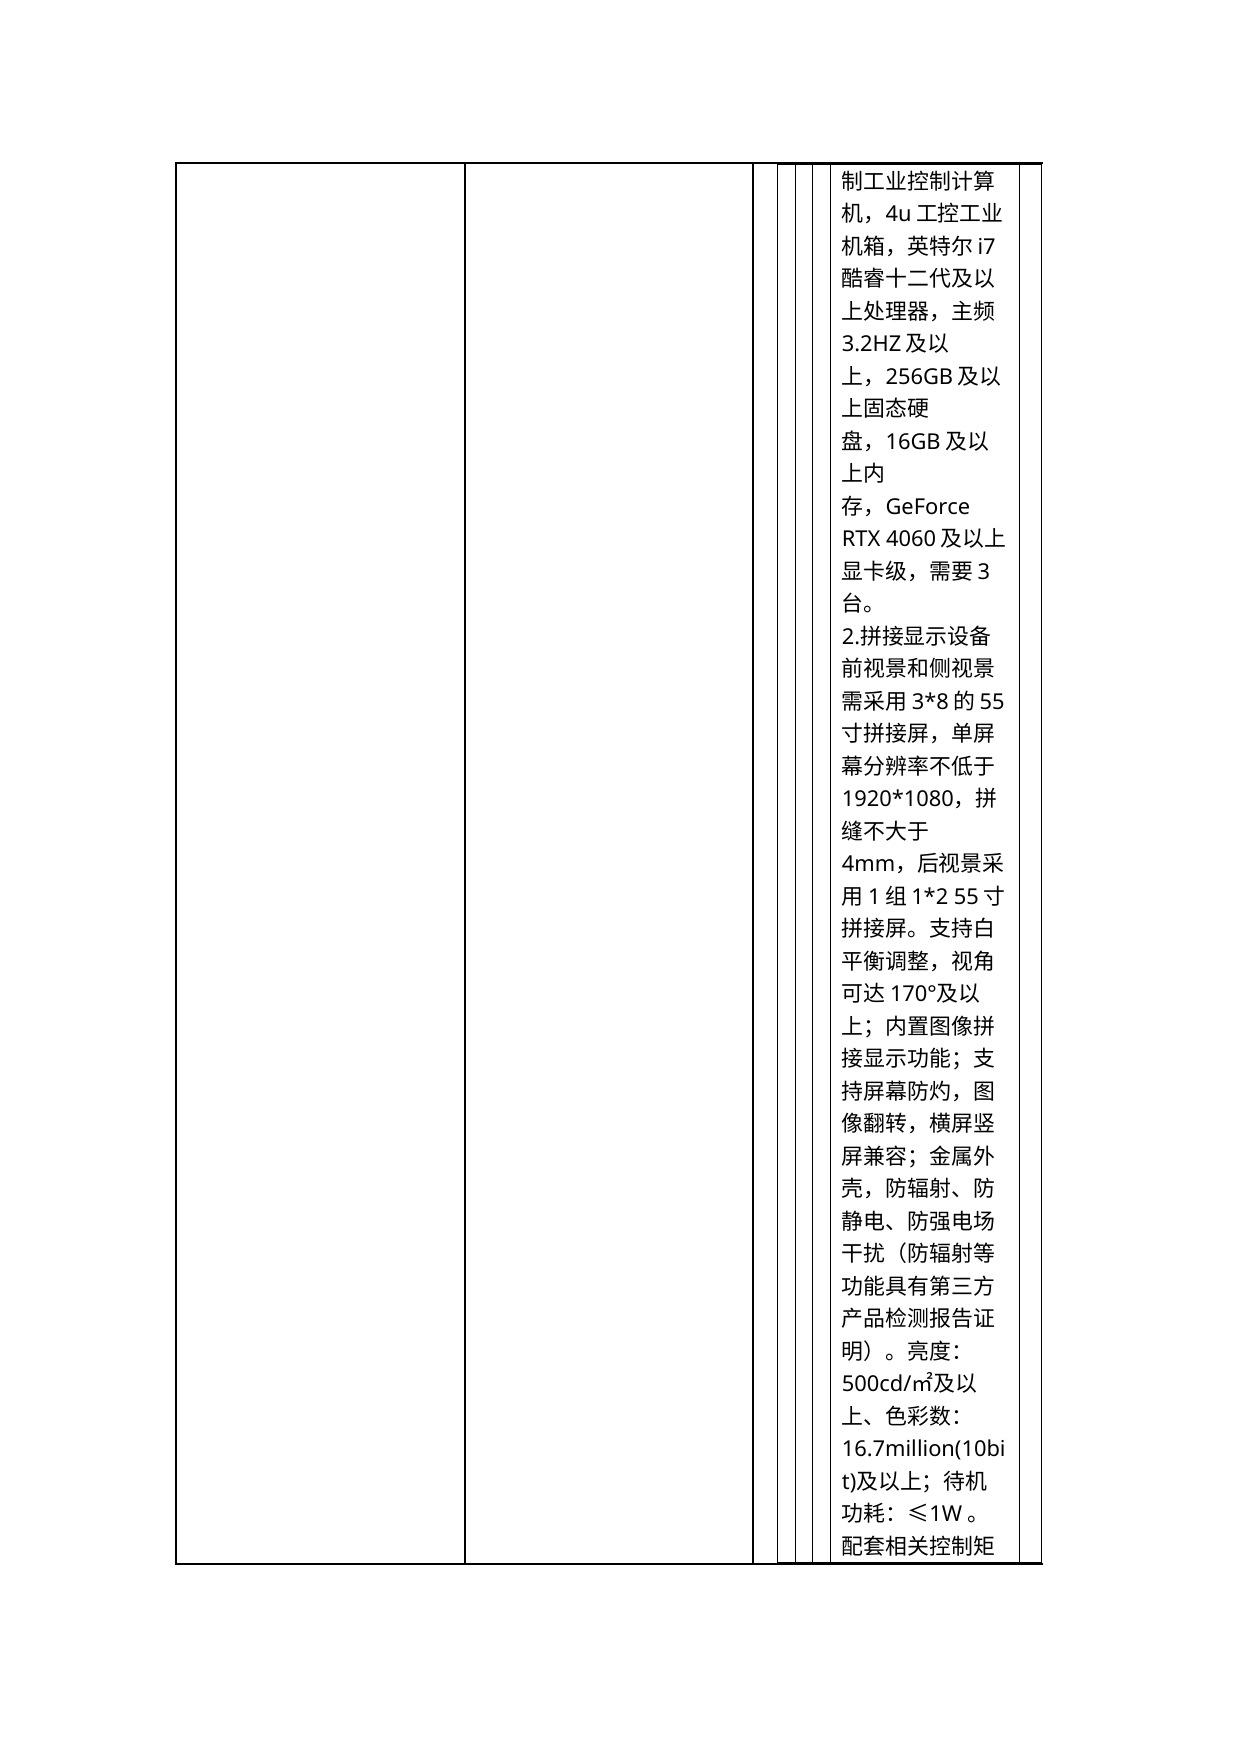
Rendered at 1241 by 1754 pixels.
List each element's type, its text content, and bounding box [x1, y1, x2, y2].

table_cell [1020, 165, 1041, 1562]
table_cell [831, 165, 1019, 1562]
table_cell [754, 164, 777, 1563]
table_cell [778, 165, 795, 1562]
table_cell 1 [177, 164, 464, 1563]
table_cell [796, 165, 812, 1562]
table_cell [466, 164, 752, 1563]
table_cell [813, 165, 830, 1562]
